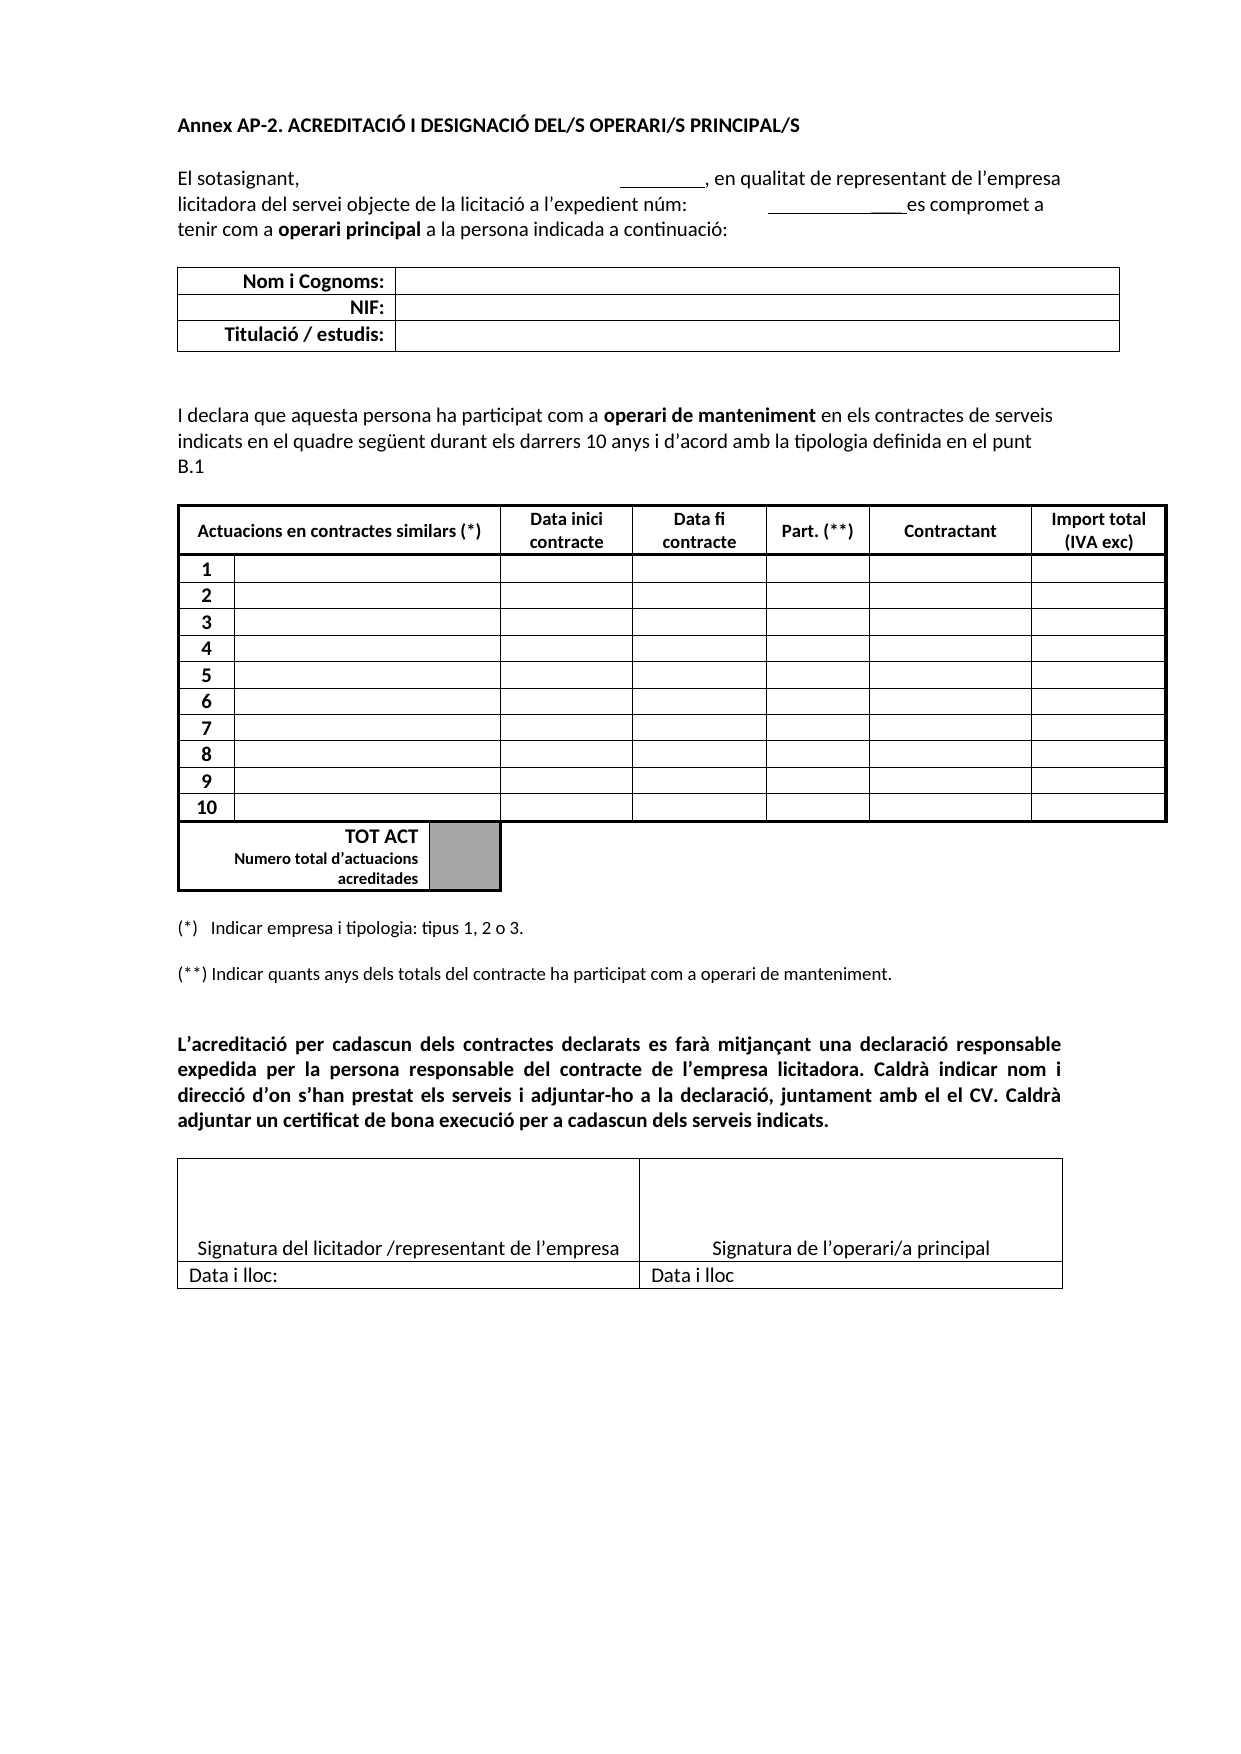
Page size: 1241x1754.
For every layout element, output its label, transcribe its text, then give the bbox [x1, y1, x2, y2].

table_header [396, 268, 1119, 293]
table_cell [767, 794, 869, 820]
table_cell [870, 715, 1031, 740]
table_cell [767, 583, 869, 608]
table_cell [870, 768, 1031, 793]
text El sotasignant, , en qualitat de representant de l’empresa licitadora del servei objecte de la licitació a l’expedient núm: ___ es compromet a tenir com a operari principal a la persona indicada a continuació: [177, 165, 1063, 242]
table_cell [767, 636, 869, 661]
table_cell [501, 556, 632, 582]
table_cell Data i lloc: [178, 1262, 639, 1287]
table_cell 2 [180, 583, 234, 608]
table_cell 4 [180, 636, 234, 661]
table_cell [430, 823, 499, 889]
table_cell [501, 636, 632, 661]
table_cell [1032, 636, 1164, 661]
table_cell [767, 768, 869, 793]
table_cell [396, 321, 1119, 351]
table_cell [870, 636, 1031, 661]
table_header Signatura de l’operari/a principal [640, 1159, 1062, 1261]
table_header Import total (IVA exc) [1032, 507, 1164, 553]
table_cell [870, 583, 1031, 608]
table_cell [1032, 768, 1164, 793]
table_cell [235, 556, 500, 582]
table_header Signatura del licitador /representant de l’empresa [178, 1159, 639, 1261]
table_cell [633, 556, 766, 582]
subtitle L’acreditació per cadascun dels contractes declarats es farà mitjançant una declaració responsable expedida per la persona responsable del contracte de l’empresa licitadora. Caldrà indicar nom i direcció d’on s’han prestat els serveis i adjuntar-ho a la declaració, juntament amb el el CV. Caldrà adjuntar un certificat de bona execució per a cadascun dels serveis indicats. [177, 1031, 1063, 1133]
table_cell [501, 741, 632, 767]
table_cell [633, 768, 766, 793]
table_cell [501, 768, 632, 793]
table_cell [870, 741, 1031, 767]
table_cell [633, 794, 766, 820]
table_cell [501, 662, 632, 687]
table_cell [870, 662, 1031, 687]
table_cell [633, 609, 766, 634]
table_cell [767, 741, 869, 767]
table_cell [501, 794, 632, 820]
table_header Nom i Cognoms: [178, 268, 395, 293]
table_cell [501, 609, 632, 634]
table_header Part. (**) [767, 507, 869, 553]
table_cell [235, 741, 500, 767]
table_cell Titulació / estudis: [178, 321, 395, 351]
table_cell [633, 741, 766, 767]
table_cell [1032, 715, 1164, 740]
text (**) Indicar quants anys dels totals del contracte ha participat com a operari de manteniment. [177, 962, 1063, 985]
table_cell [633, 662, 766, 687]
table_cell [501, 689, 632, 714]
table_cell [1032, 662, 1164, 687]
table_header Data inici contracte [501, 507, 632, 553]
table_cell 8 [180, 741, 234, 767]
table_cell [235, 636, 500, 661]
table_cell [235, 715, 500, 740]
text I declara que aquesta persona ha participat com a operari de manteniment en els contractes de serveis indicats en el quadre següent durant els darrers 10 anys i d’acord amb la tipologia definida en el punt B.1 [177, 402, 1063, 479]
table_cell [235, 662, 500, 687]
table_cell [1032, 794, 1164, 820]
table_cell [633, 583, 766, 608]
table_cell [501, 715, 632, 740]
table_cell [1032, 689, 1164, 714]
table_cell 9 [180, 768, 234, 793]
table_cell TOT ACT Numero total d’actuacions acreditades [180, 823, 429, 889]
table_header Actuacions en contractes similars (*) [180, 507, 500, 553]
table_header Contractant [870, 507, 1031, 553]
table_cell 3 [180, 609, 234, 634]
table_cell [870, 556, 1031, 582]
table_cell [870, 794, 1031, 820]
table_cell Data i lloc [640, 1262, 1062, 1287]
table_cell [396, 295, 1119, 320]
text Annex AP-2. ACREDITACIÓ I DESIGNACIÓ DEL/S OPERARI/S PRINCIPAL/S [177, 112, 1063, 138]
table_cell 5 [180, 662, 234, 687]
table_cell [767, 662, 869, 687]
table_cell 1 [180, 556, 234, 582]
table_cell [1032, 741, 1164, 767]
table_cell 7 [180, 715, 234, 740]
table_cell [633, 689, 766, 714]
table_cell [870, 609, 1031, 634]
table_cell [767, 609, 869, 634]
table_cell [1032, 609, 1164, 634]
table_header Data fi contracte [633, 507, 766, 553]
table_cell NIF: [178, 295, 395, 320]
table_cell [1032, 556, 1164, 582]
table_cell [235, 583, 500, 608]
table_cell 6 [180, 689, 234, 714]
table_cell [870, 689, 1031, 714]
text (*) Indicar empresa i tipologia: tipus 1, 2 o 3. [177, 916, 1063, 939]
table_cell [1032, 583, 1164, 608]
table_cell [235, 768, 500, 793]
table_cell [633, 715, 766, 740]
table_cell [235, 689, 500, 714]
table_cell [767, 715, 869, 740]
table_cell [235, 794, 500, 820]
table_cell [501, 583, 632, 608]
table_cell [235, 609, 500, 634]
table_cell 10 [180, 794, 234, 820]
table_cell [633, 636, 766, 661]
table_cell [767, 689, 869, 714]
table_cell [767, 556, 869, 582]
